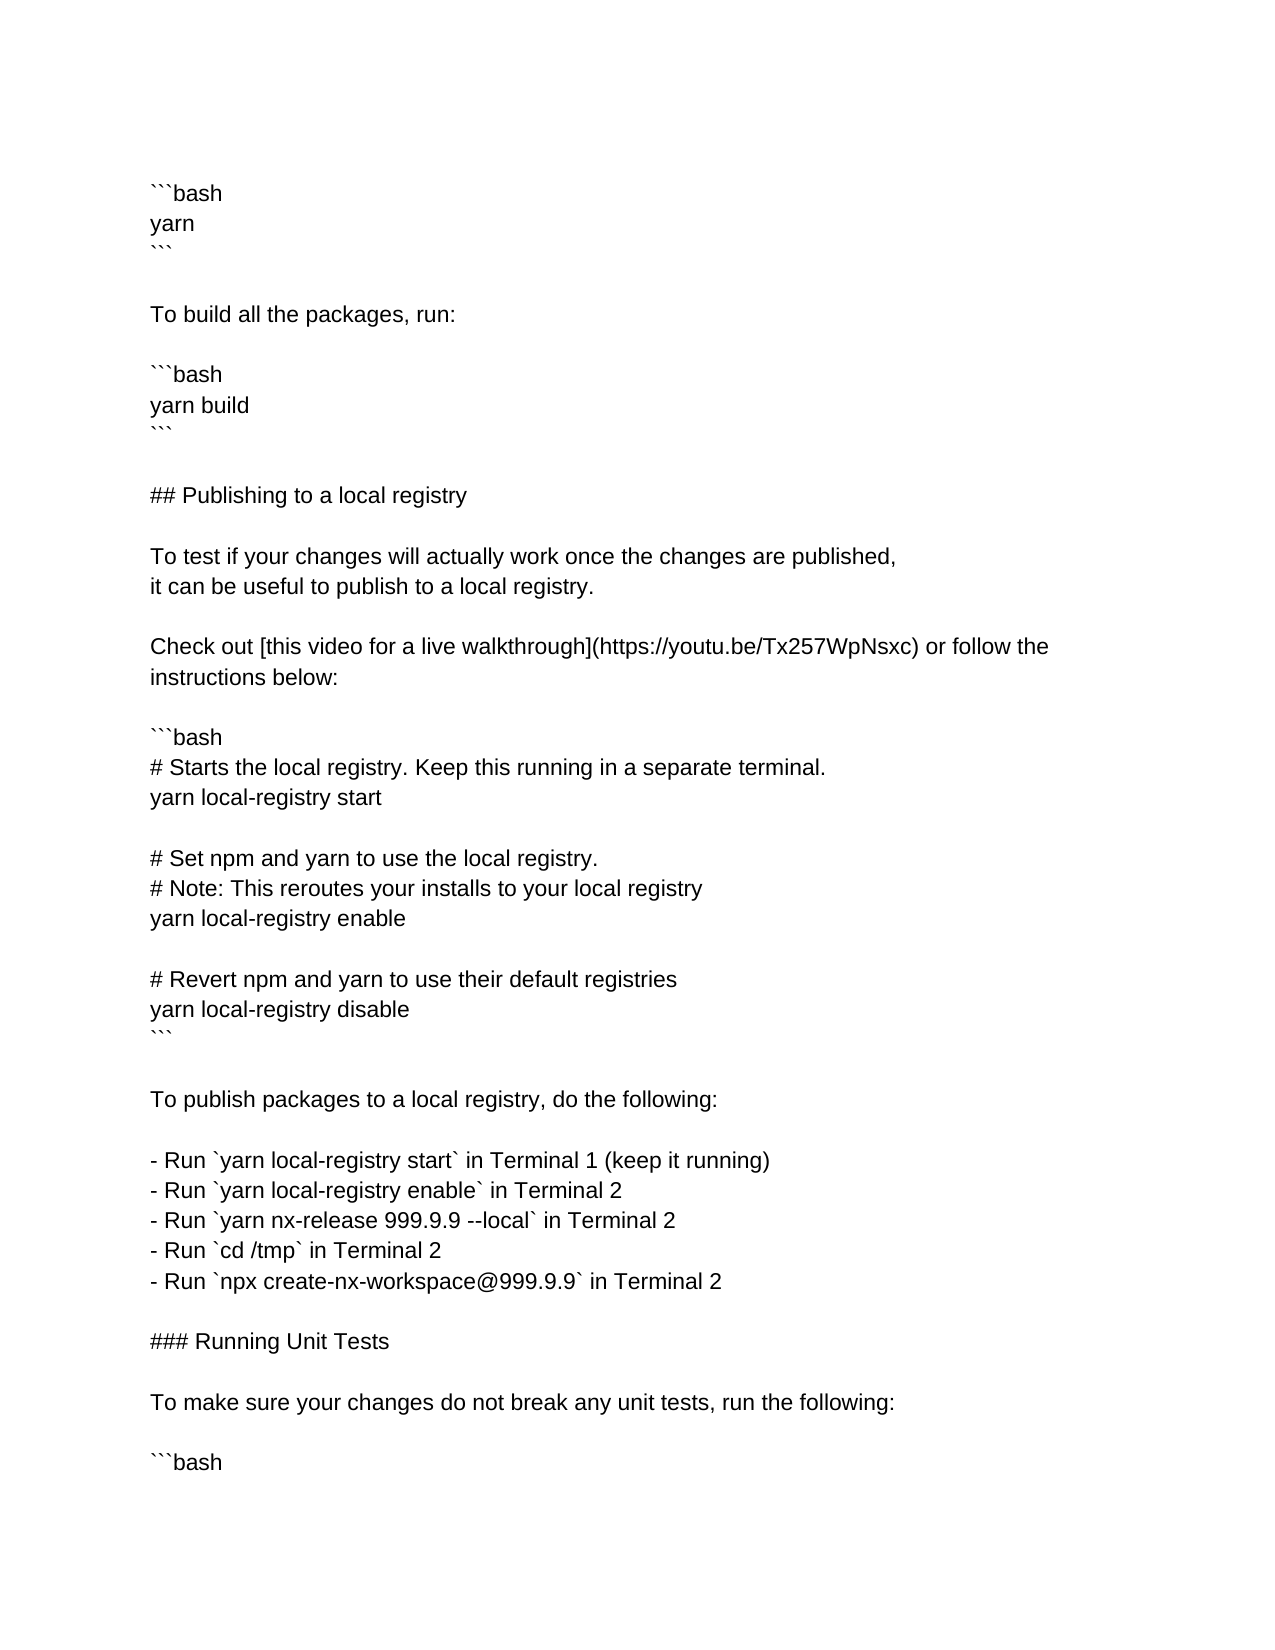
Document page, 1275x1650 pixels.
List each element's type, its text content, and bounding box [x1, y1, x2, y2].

text To publish packages to a local registry, do the following: [150, 1086, 1125, 1113]
text ```bash [150, 1449, 1125, 1475]
text ``` [150, 1026, 1125, 1052]
text # Set npm and yarn to use the local registry. [150, 845, 1125, 871]
text yarn local-registry disable [150, 996, 1125, 1022]
text ``` [150, 422, 1125, 448]
text # Starts the local registry. Keep this running in a separate terminal. [150, 754, 1125, 781]
text yarn [150, 210, 1125, 237]
text ``` [150, 241, 1125, 267]
text yarn local-registry enable [150, 905, 1125, 932]
text ```bash [150, 724, 1125, 750]
text To make sure your changes do not break any unit tests, run the following: [150, 1388, 1125, 1415]
text # Revert npm and yarn to use their default registries [150, 966, 1125, 992]
text - Run `npx create-nx-workspace@999.9.9` in Terminal 2 [150, 1268, 1125, 1294]
text yarn build [150, 392, 1125, 418]
text - Run `yarn local-registry start` in Terminal 1 (keep it running) [150, 1147, 1125, 1173]
text Check out [this video for a live walkthrough](https://youtu.be/Tx257WpNsxc) or follow the instructions below: [150, 633, 1125, 690]
text # Note: This reroutes your installs to your local registry [150, 875, 1125, 901]
text To build all the packages, run: [150, 301, 1125, 327]
text ```bash [150, 361, 1125, 388]
text - Run `yarn local-registry enable` in Terminal 2 [150, 1177, 1125, 1203]
text ```bash [150, 180, 1125, 207]
text yarn local-registry start [150, 784, 1125, 811]
text ### Running Unit Tests [150, 1328, 1125, 1354]
text ## Publishing to a local registry [150, 482, 1125, 509]
text it can be useful to publish to a local registry. [150, 573, 1125, 599]
text To test if your changes will actually work once the changes are published, [150, 543, 1125, 569]
text - Run `cd /tmp` in Terminal 2 [150, 1237, 1125, 1264]
text - Run `yarn nx-release 999.9.9 --local` in Terminal 2 [150, 1207, 1125, 1234]
